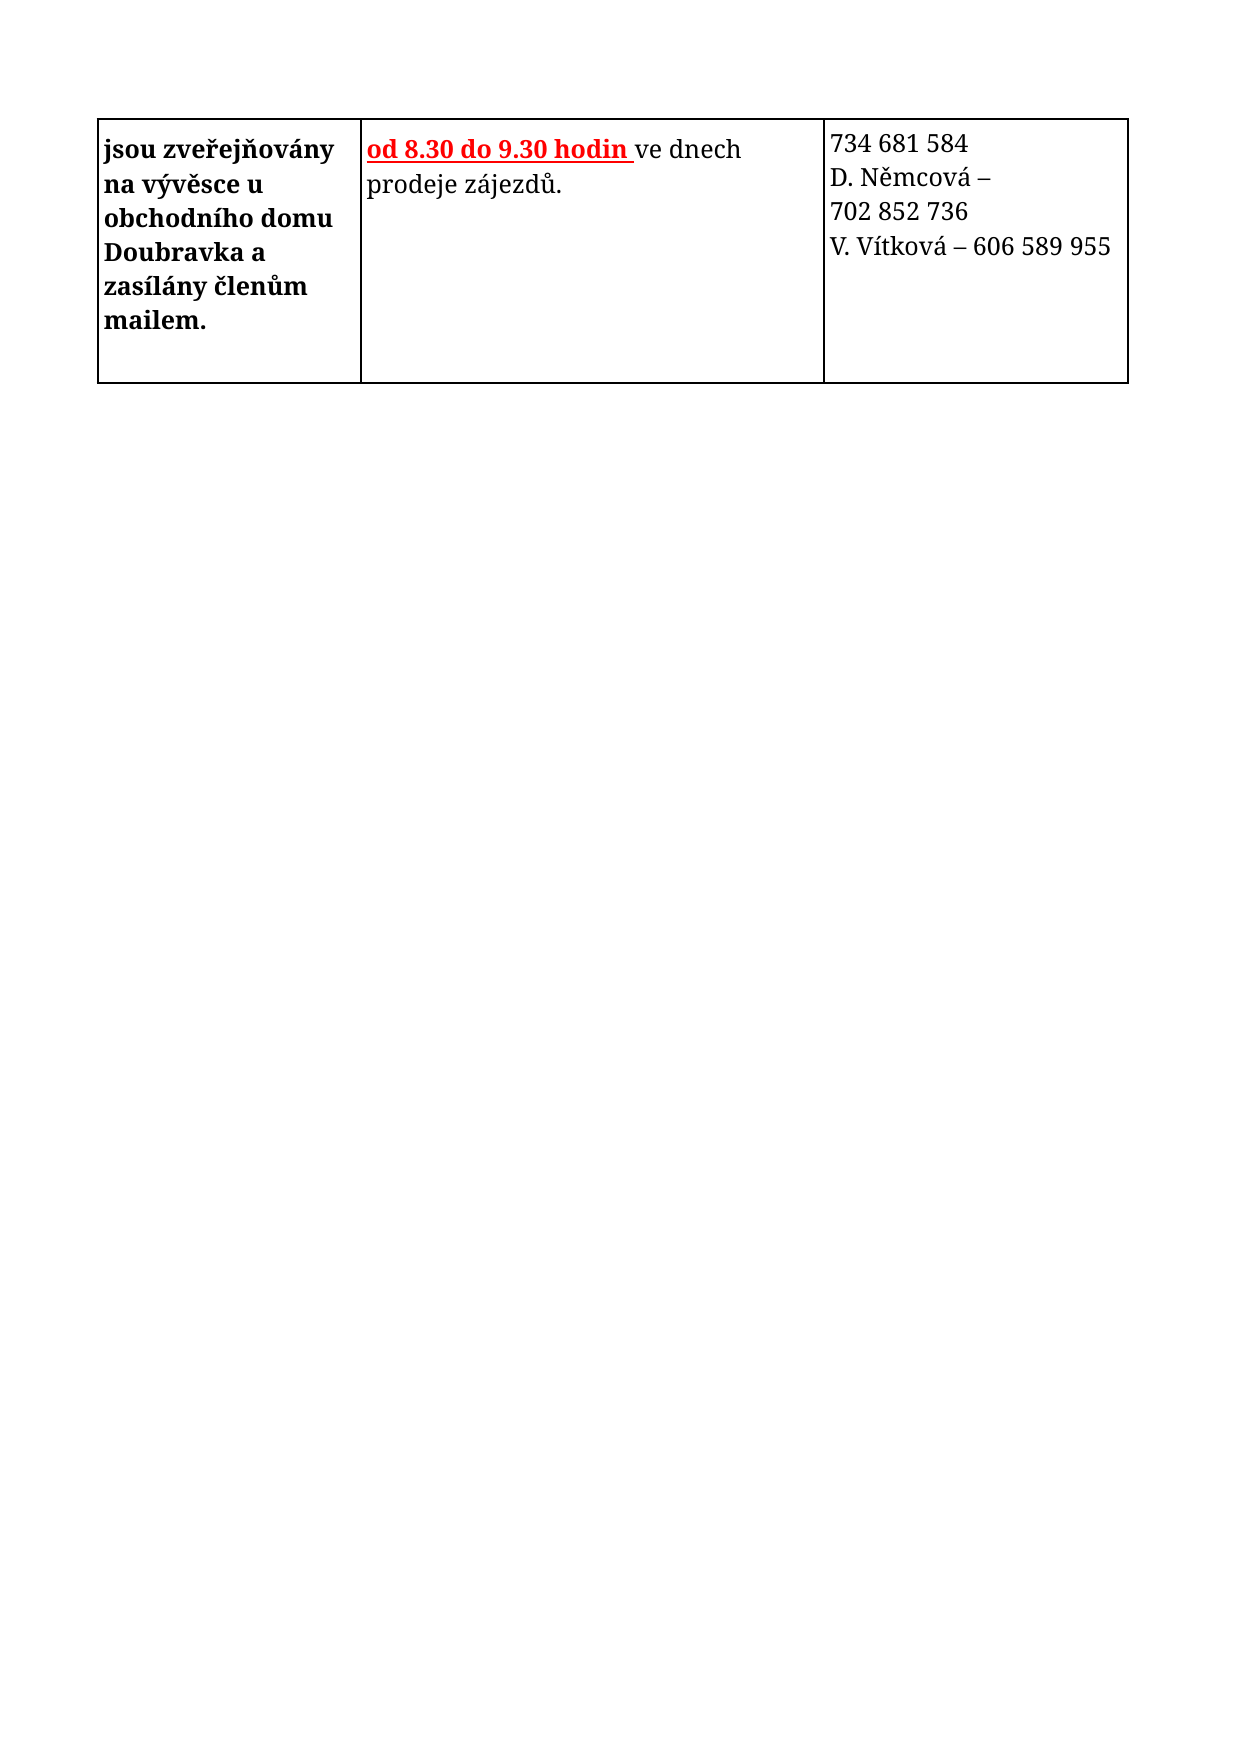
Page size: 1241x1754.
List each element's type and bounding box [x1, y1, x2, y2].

table_cell [362, 120, 823, 382]
table_cell [99, 120, 360, 382]
table_cell [825, 120, 1127, 382]
